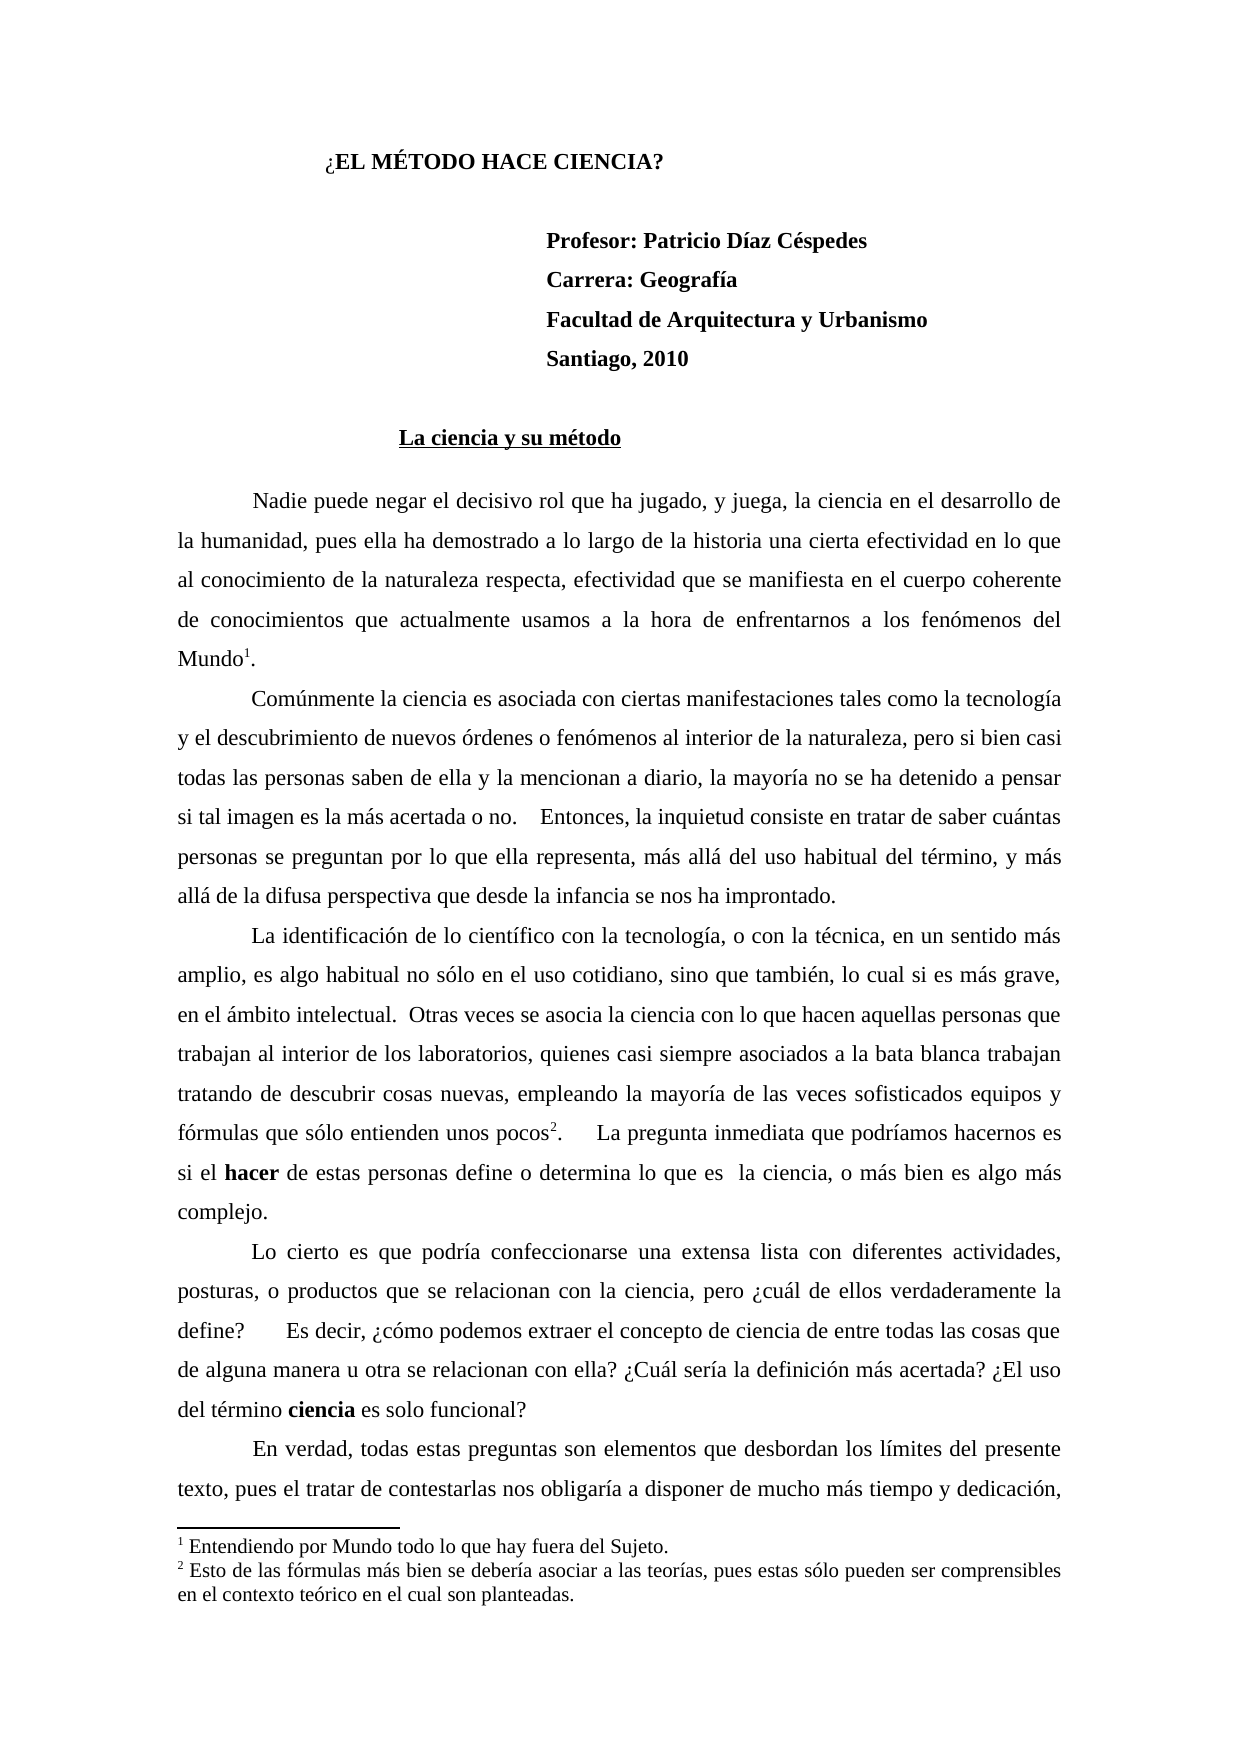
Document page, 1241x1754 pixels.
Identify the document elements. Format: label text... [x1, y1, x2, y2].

text La identificación de lo científico con la tecnología, o con la técnica, en un sentido más amplio, es algo habitual no sólo en el uso cotidiano, sino que también, lo cual si es más grave, en el ámbito intelectual. Otras veces se asocia la ciencia con lo que hacen aquellas personas que trabajan al interior de los laboratorios, quienes casi siempre asociados a la bata blanca trabajan tratando de descubrir cosas nuevas, empleando la mayoría de las veces sofisticados equipos y fórmulas que sólo entienden unos pocos. La pregunta inmediata que podríamos hacernos es si el hacer de estas personas define o determina lo que es la ciencia, o más bien es algo más complejo. [177, 922, 1063, 1224]
text Facultad de Arquitectura y Urbanismo [177, 306, 1063, 332]
text Comúnmente la ciencia es asociada con ciertas manifestaciones tales como la tecnología y el descubrimiento de nuevos órdenes o fenómenos al interior de la naturaleza, pero si bien casi todas las personas saben de ella y la mencionan a diario, la mayoría no se ha detenido a pensar si tal imagen es la más acertada o no. Entonces, la inquietud consiste en tratar de saber cuántas personas se preguntan por lo que ella representa, más allá del uso habitual del término, y más allá de la difusa perspectiva que desde la infancia se nos ha improntado. [177, 685, 1063, 909]
subtitle La ciencia y su método [325, 424, 1063, 450]
text Lo cierto es que podría confeccionarse una extensa lista con diferentes actividades, posturas, o productos que se relacionan con la ciencia, pero ¿cuál de ellos verdaderamente la define? Es decir, ¿cómo podemos extraer el concepto de ciencia de entre todas las cosas que de alguna manera u otra se relacionan con ella? ¿Cuál sería la definición más acertada? ¿El uso del término ciencia es solo funcional? [177, 1238, 1063, 1422]
text Nadie puede negar el decisivo rol que ha jugado, y juega, la ciencia en el desarrollo de la humanidad, pues ella ha demostrado a lo largo de la historia una cierta efectividad en lo que al conocimiento de la naturaleza respecta, efectividad que se manifiesta en el cuerpo coherente de conocimientos que actualmente usamos a la hora de enfrentarnos a los fenómenos del Mundo. [177, 488, 1063, 672]
text Santiago, 2010 [177, 345, 1063, 371]
text Carrera: Geografía [177, 266, 1063, 292]
text Profesor: Patricio Díaz Céspedes [177, 227, 1063, 253]
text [177, 1435, 1063, 1501]
text ¿EL MÉTODO HACE CIENCIA? [177, 148, 1063, 174]
